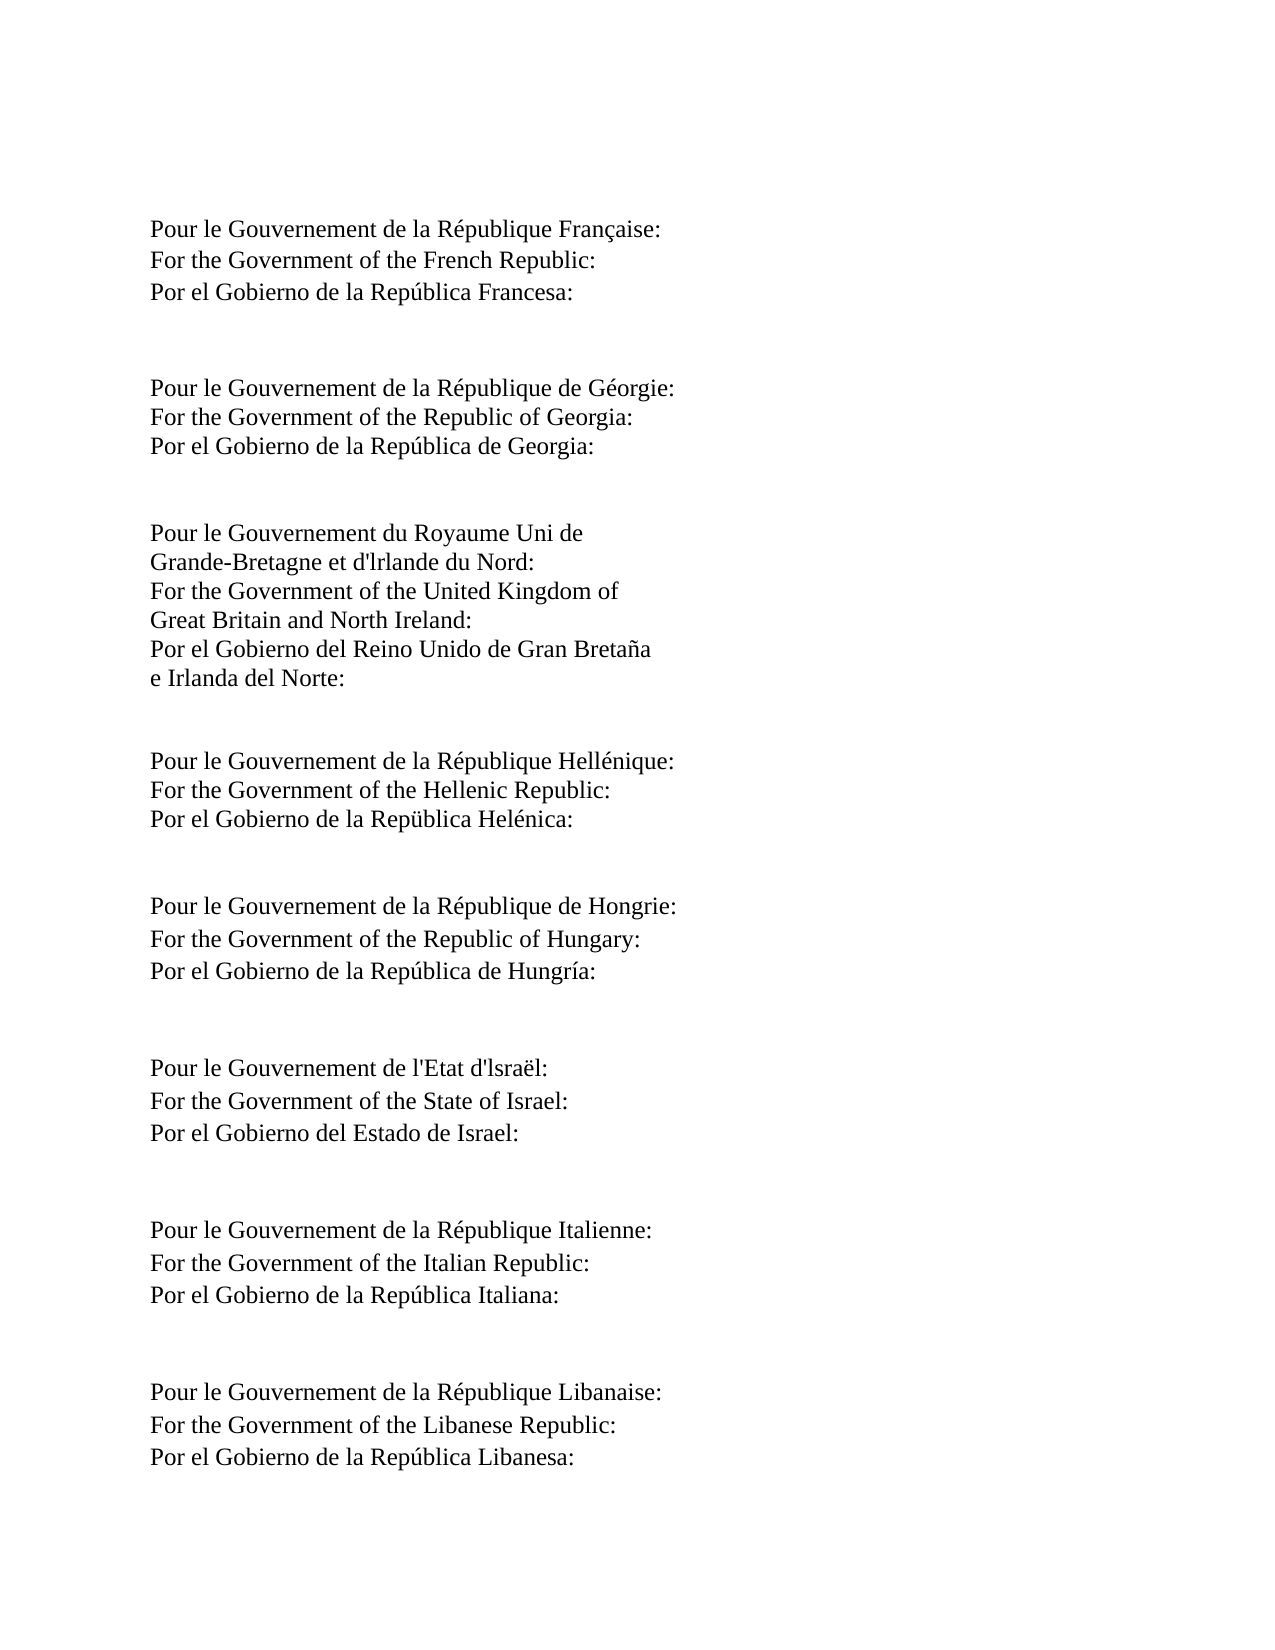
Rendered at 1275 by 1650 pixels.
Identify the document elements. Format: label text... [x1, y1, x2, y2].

text Por el Gobierno de la Repüblica Helénica: [150, 804, 1125, 833]
text Por el Gobierno de la República de Hungría: [150, 956, 1125, 985]
text Por el Gobierno de la República de Georgia: [150, 431, 1125, 460]
text For the Government of the Republic of Hungary: [150, 924, 1125, 952]
text Pour le Gouvernement de la République Italienne: [150, 1215, 1125, 1244]
text Pour le Gouvernement du Royaume Uni de [150, 518, 838, 547]
text Por el Gobierno del Reino Unido de Gran Bretaña [150, 634, 732, 663]
text For the Government of the United Kingdom of [150, 576, 1125, 605]
text For the Government of the French Republic: [150, 246, 1125, 274]
text Grande-Bretagne et d'lrlande du Nord: [150, 547, 838, 576]
text e Irlanda del Norte: [150, 663, 731, 692]
text For the Government of the Libanese Republic: [150, 1410, 1125, 1438]
text Pour le Gouvernement de l'Etat d'lsraël: [150, 1053, 1125, 1082]
text For the Government of the State of Israel: [150, 1086, 1125, 1114]
text Por el Gobierno de la República Italiana: [150, 1280, 1125, 1309]
text For the Government of the Republic of Georgia: [150, 402, 1125, 431]
text Por el Gobierno del Estado de Israel: [150, 1118, 1125, 1147]
text Pour le Gouvernement de la République Hellénique: [150, 746, 1125, 775]
text Pour le Gouvernement de la République Française: [150, 214, 1125, 242]
text For the Government of the Italian Republic: [150, 1248, 1125, 1276]
text Pour le Gouvernement de la République de Géorgie: [150, 373, 1125, 402]
text Pour le Gouvernement de la République Libanaise: [150, 1377, 1125, 1406]
text Por el Gobierno de la República Libanesa: [150, 1442, 1125, 1471]
text For the Government of the Hellenic Republic: [150, 775, 1125, 804]
text Pour le Gouvernement de la République de Hongrie: [150, 891, 1125, 920]
text Por el Gobierno de la República Francesa: [150, 277, 1125, 306]
text Great Britain and North Ireland: [150, 605, 1125, 634]
